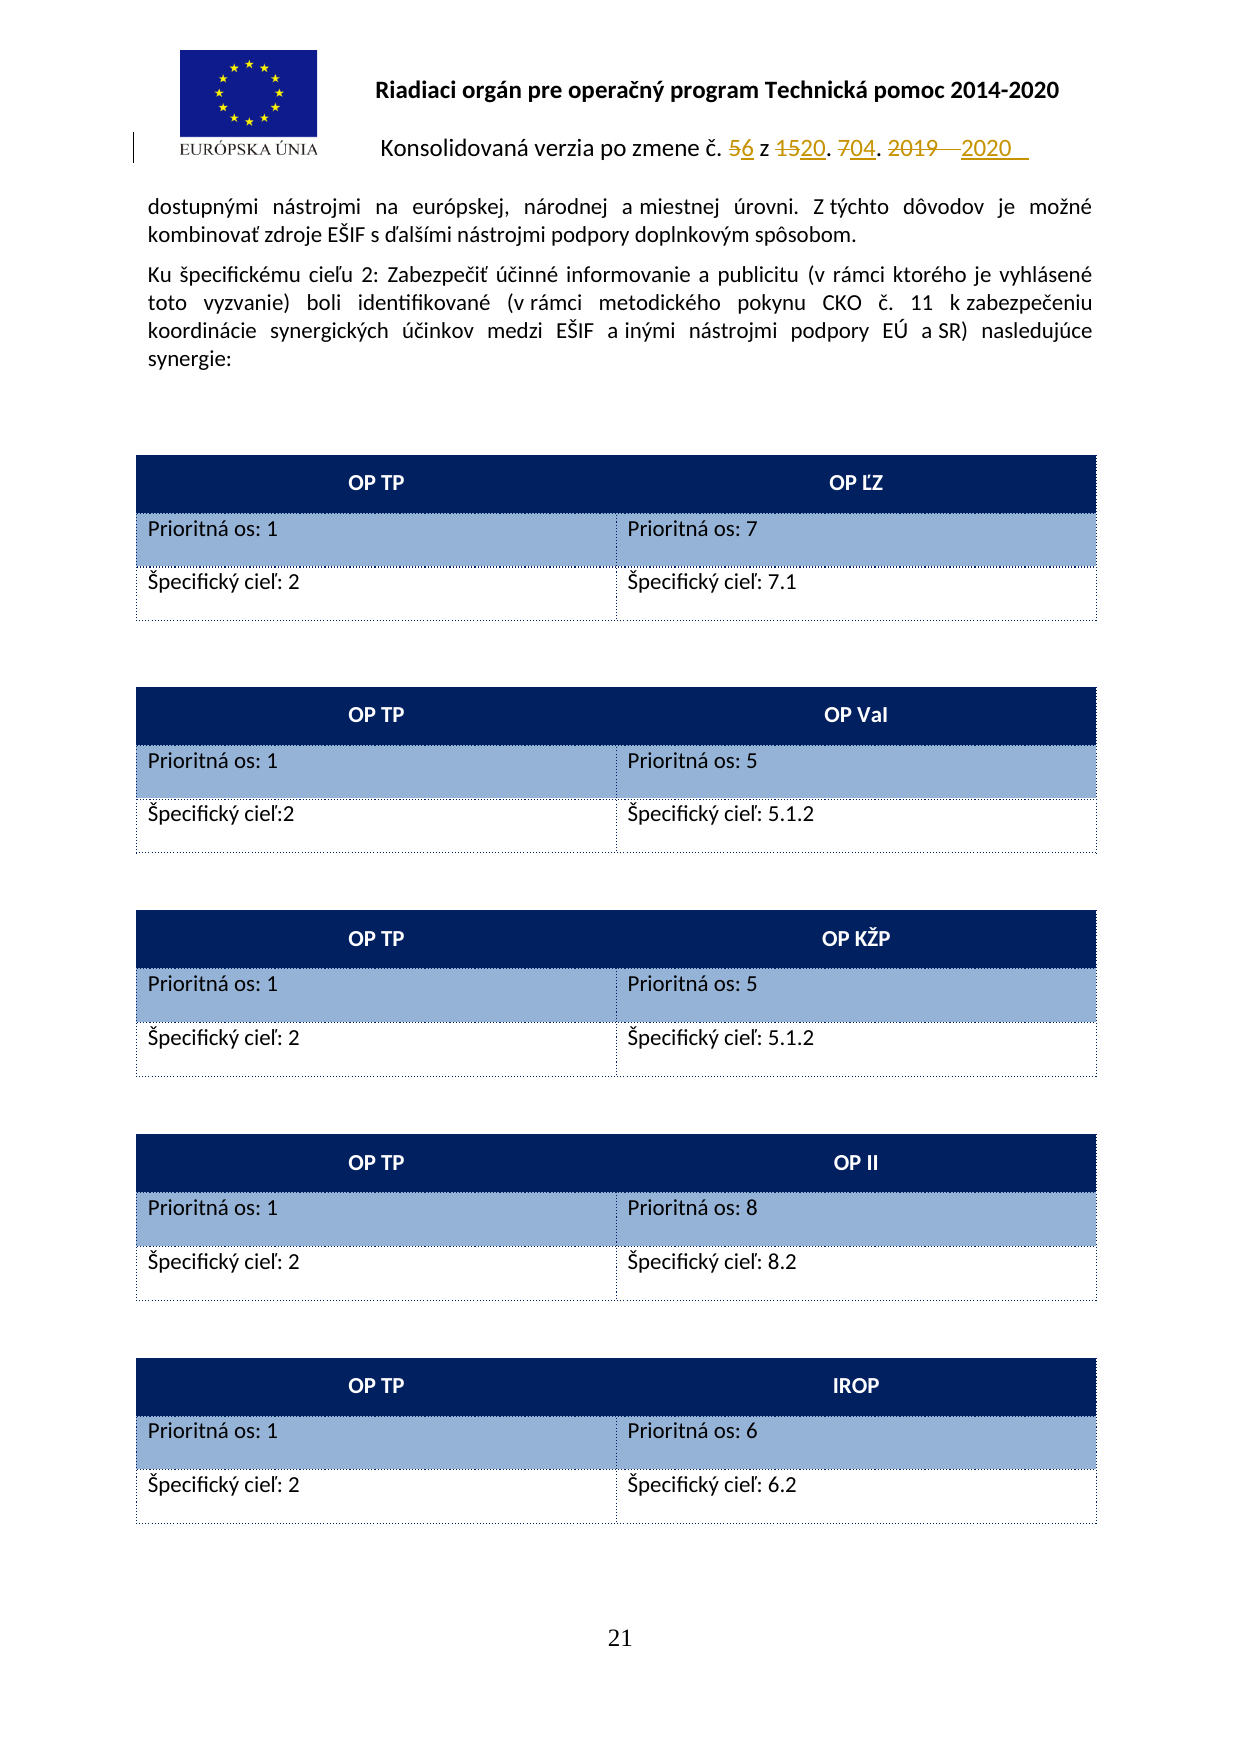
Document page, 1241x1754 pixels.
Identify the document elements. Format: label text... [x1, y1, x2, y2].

table_cell Prioritná os: 8 [616, 1192, 1096, 1246]
table_cell Prioritná os: 5 [616, 745, 1096, 798]
table_cell Prioritná os: 1 [136, 513, 616, 566]
table_cell Prioritná os: 6 [616, 1416, 1096, 1469]
table_cell Prioritná os: 1 [136, 1192, 616, 1246]
table_cell Prioritná os: 1 [136, 745, 616, 798]
table_cell Špecifický cieľ: 8.2 [616, 1246, 1096, 1299]
text Ku špecifickému cieľu 2: Zabezpečiť účinné informovanie a publicitu (v rámci ktorého je vyhlásené toto vyzvanie) boli identifikované (v rámci metodického pokynu CKO č. 11 k zabezpečeniu koordinácie synergických účinkov medzi EŠIF a inými nástrojmi podpory EÚ a SR) nasledujúce synergie: [148, 261, 1093, 373]
table_cell Prioritná os: 1 [136, 1416, 616, 1469]
table_cell Špecifický cieľ: 5.1.2 [616, 799, 1096, 852]
table_cell Špecifický cieľ: 2 [136, 1022, 616, 1076]
table_header OP TP [136, 1358, 616, 1416]
table_cell Prioritná os: 7 [616, 513, 1096, 566]
table_header OP KŽP [616, 910, 1096, 968]
table_header OP TP [136, 910, 616, 968]
table_header OP II [616, 1134, 1096, 1192]
picture [179, 50, 318, 155]
table_header OP ĽZ [616, 455, 1096, 513]
table_header OP VaI [616, 687, 1096, 745]
table_header OP TP [136, 455, 616, 513]
table_header OP TP [136, 1134, 616, 1192]
table_cell Prioritná os: 5 [616, 968, 1096, 1022]
table_header OP TP [136, 687, 616, 745]
table_header IROP [616, 1358, 1096, 1416]
table_cell Špecifický cieľ: 6.2 [616, 1469, 1096, 1523]
table_cell Špecifický cieľ: 2 [136, 566, 616, 620]
table_cell Prioritná os: 1 [136, 968, 616, 1022]
table_cell Špecifický cieľ: 2 [136, 1246, 616, 1299]
table_cell Špecifický cieľ: 2 [136, 1469, 616, 1523]
table_cell Špecifický cieľ: 5.1.2 [616, 1022, 1096, 1076]
table_cell Špecifický cieľ: 7.1 [616, 566, 1096, 620]
table_cell Špecifický cieľ:2 [136, 799, 616, 852]
